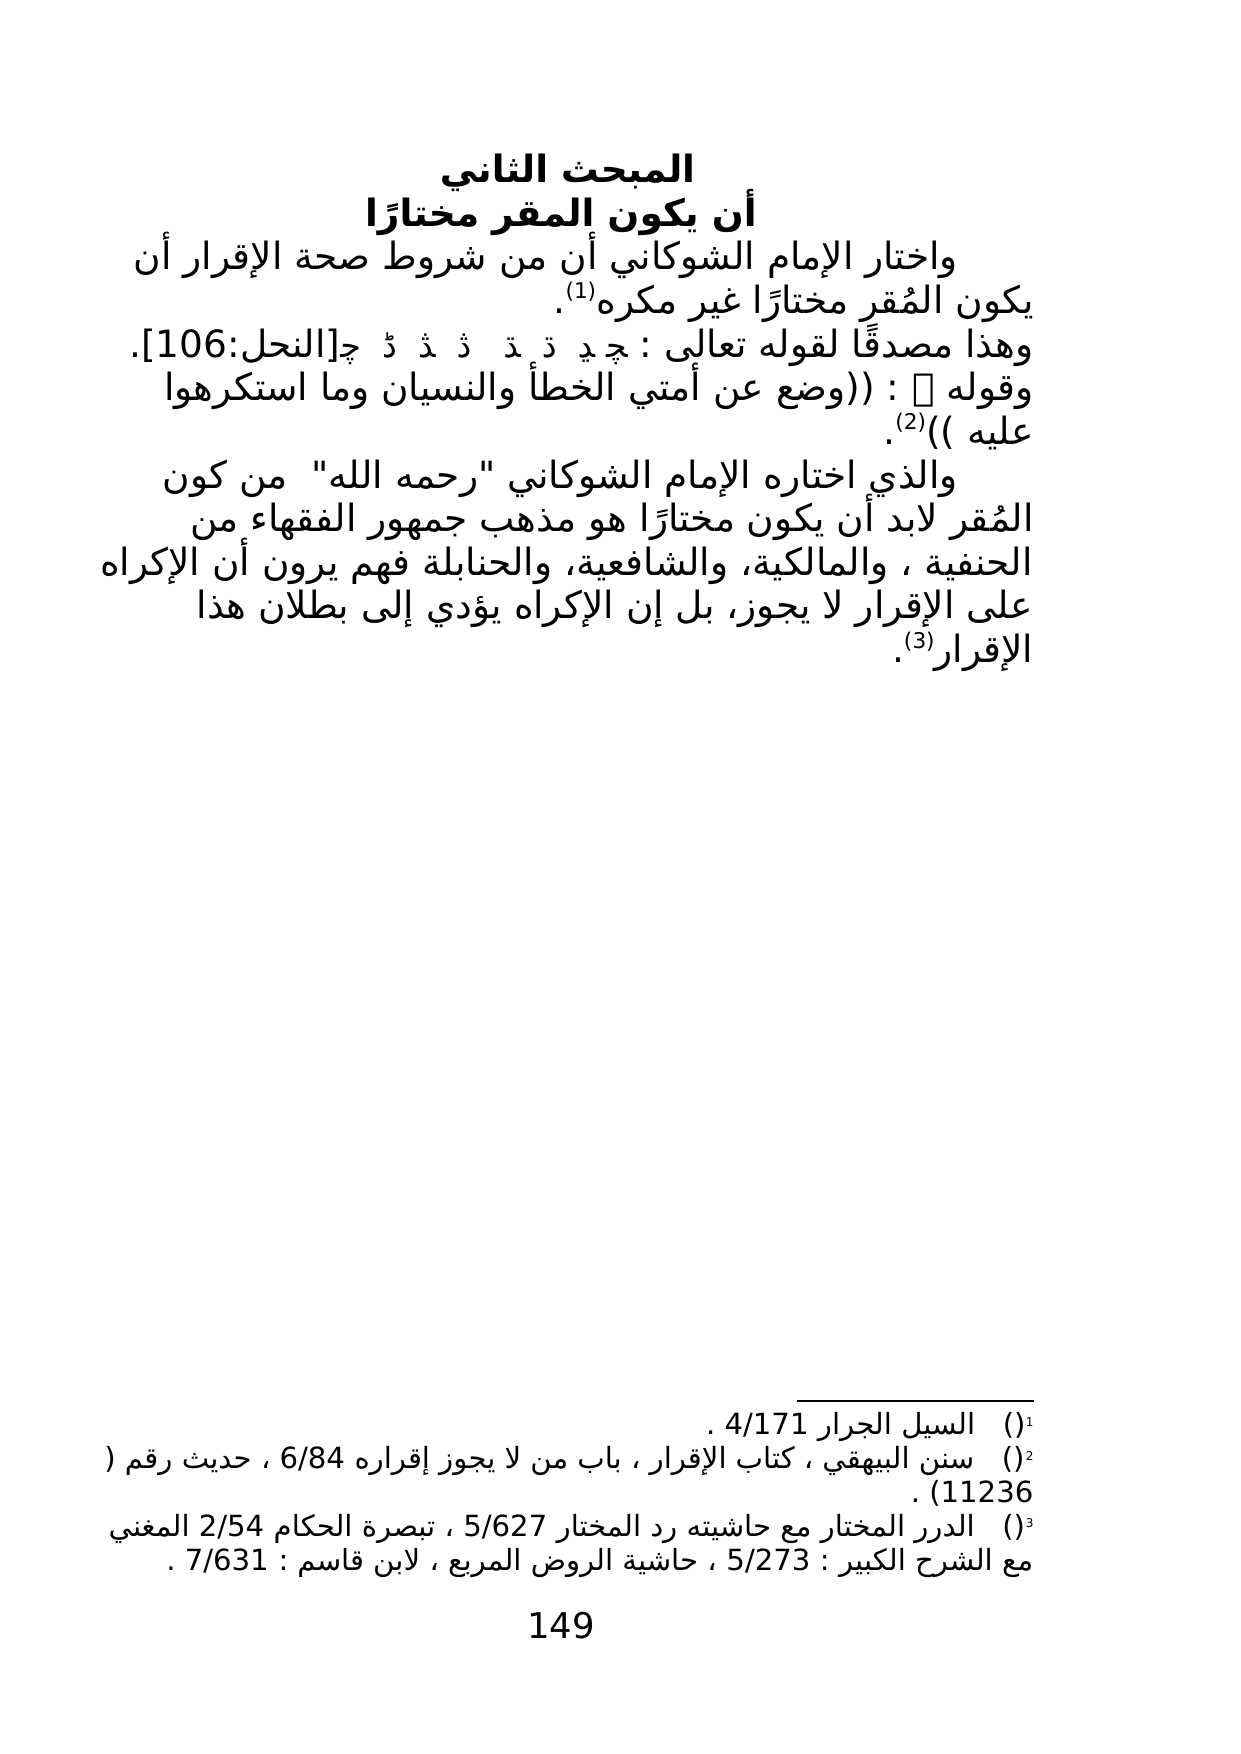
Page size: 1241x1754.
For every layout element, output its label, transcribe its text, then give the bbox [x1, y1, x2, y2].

text والذي اختاره الإمام الشوكاني "رحمه الله" من كون المُقر لابد أن يكون مختارًا هو مذهب جمهور الفقهاء من الحنفية ، والمالكية، والشافعية، والحنابلة فهم يرون أن الإكراه على الإقرار لا يجوز، بل إن الإكراه يؤدي إلى بطلان هذا الإقرار(). [89, 453, 1033, 671]
text المبحث الثاني [89, 148, 1033, 191]
text واختار الإمام الشوكاني أن من شروط صحة الإقرار أن يكون المُقر مختارًا غير مكره(). [89, 235, 1033, 322]
text وقوله : ((وضع عن أمتي الخطأ والنسيان وما استكرهوا عليه ))(). [89, 366, 1033, 453]
text وهذا مصدقًا لقوله تعالى : ﭽ ﮃ ﮄ ﮅ ﮆ ﮇ ﮈ ﭼ[النحل:106]. [89, 322, 1033, 366]
text أن يكون المقر مختارًا [89, 191, 1033, 235]
